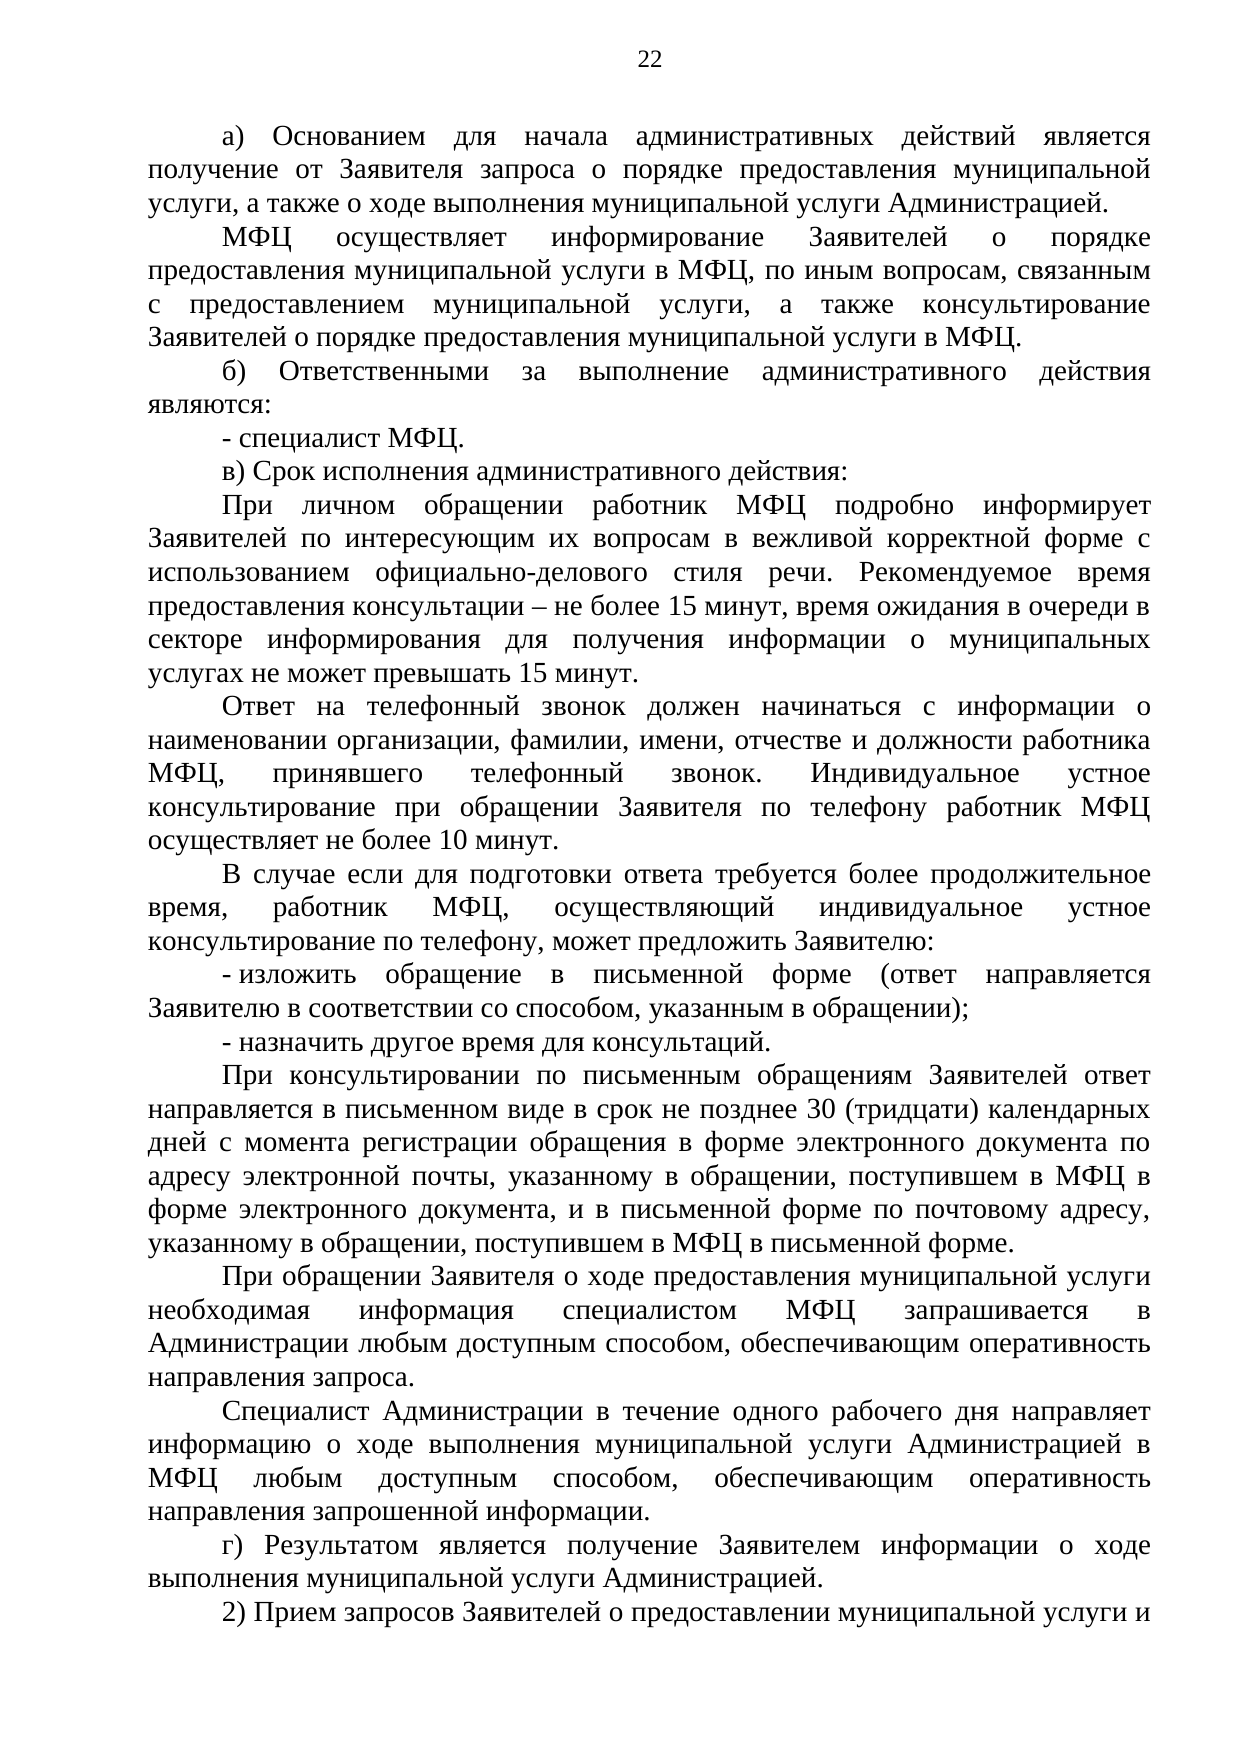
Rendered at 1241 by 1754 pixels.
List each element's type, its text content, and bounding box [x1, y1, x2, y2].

text - изложить обращение в письменной форме (ответ направляется Заявителю в соответствии со способом, указанным в обращении); [148, 957, 1152, 1024]
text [148, 1594, 1152, 1627]
text При обращении Заявителя о ходе предоставления муниципальной услуги необходимая информация специалистом МФЦ запрашивается в Администрации любым доступным способом, обеспечивающим оперативность направления запроса. [148, 1258, 1152, 1393]
text В случае если для подготовки ответа требуется более продолжительное время, работник МФЦ, осуществляющий индивидуальное устное консультирование по телефону, может предложить Заявителю: [148, 856, 1152, 957]
text - специалист МФЦ. [148, 420, 1152, 453]
text - назначить другое время для консультаций. [148, 1024, 1152, 1057]
text б) Ответственными за выполнение административного действия являются: [148, 353, 1152, 420]
text МФЦ осуществляет информирование Заявителей о порядке предоставления муниципальной услуги в МФЦ, по иным вопросам, связанным с предоставлением муниципальной услуги, а также консультирование Заявителей о порядке предоставления муниципальной услуги в МФЦ. [148, 219, 1152, 353]
text в) Срок исполнения административного действия: [148, 453, 1152, 487]
text г) Результатом является получение Заявителем информации о ходе выполнения муниципальной услуги Администрацией. [148, 1527, 1152, 1594]
text Специалист Администрации в течение одного рабочего дня направляет информацию о ходе выполнения муниципальной услуги Администрацией в МФЦ любым доступным способом, обеспечивающим оперативность направления запрошенной информации. [148, 1393, 1152, 1527]
text При личном обращении работник МФЦ подробно информирует Заявителей по интересующим их вопросам в вежливой корректной форме с использованием официально-делового стиля речи. Рекомендуемое время предоставления консультации – не более 15 минут, время ожидания в очереди в секторе информирования для получения информации о муниципальных услугах не может превышать 15 минут. [148, 487, 1152, 688]
text Ответ на телефонный звонок должен начинаться с информации о наименовании организации, фамилии, имени, отчестве и должности работника МФЦ, принявшего телефонный звонок. Индивидуальное устное консультирование при обращении Заявителя по телефону работник МФЦ осуществляет не более 10 минут. [148, 688, 1152, 856]
text При консультировании по письменным обращениям Заявителей ответ направляется в письменном виде в срок не позднее 30 (тридцати) календарных дней с момента регистрации обращения в форме электронного документа по адресу электронной почты, указанному в обращении, поступившем в МФЦ в форме электронного документа, и в письменной форме по почтовому адресу, указанному в обращении, поступившем в МФЦ в письменной форме. [148, 1057, 1152, 1258]
text а) Основанием для начала административных действий является получение от Заявителя запроса о порядке предоставления муниципальной услуги, а также о ходе выполнения муниципальной услуги Администрацией. [148, 118, 1152, 219]
